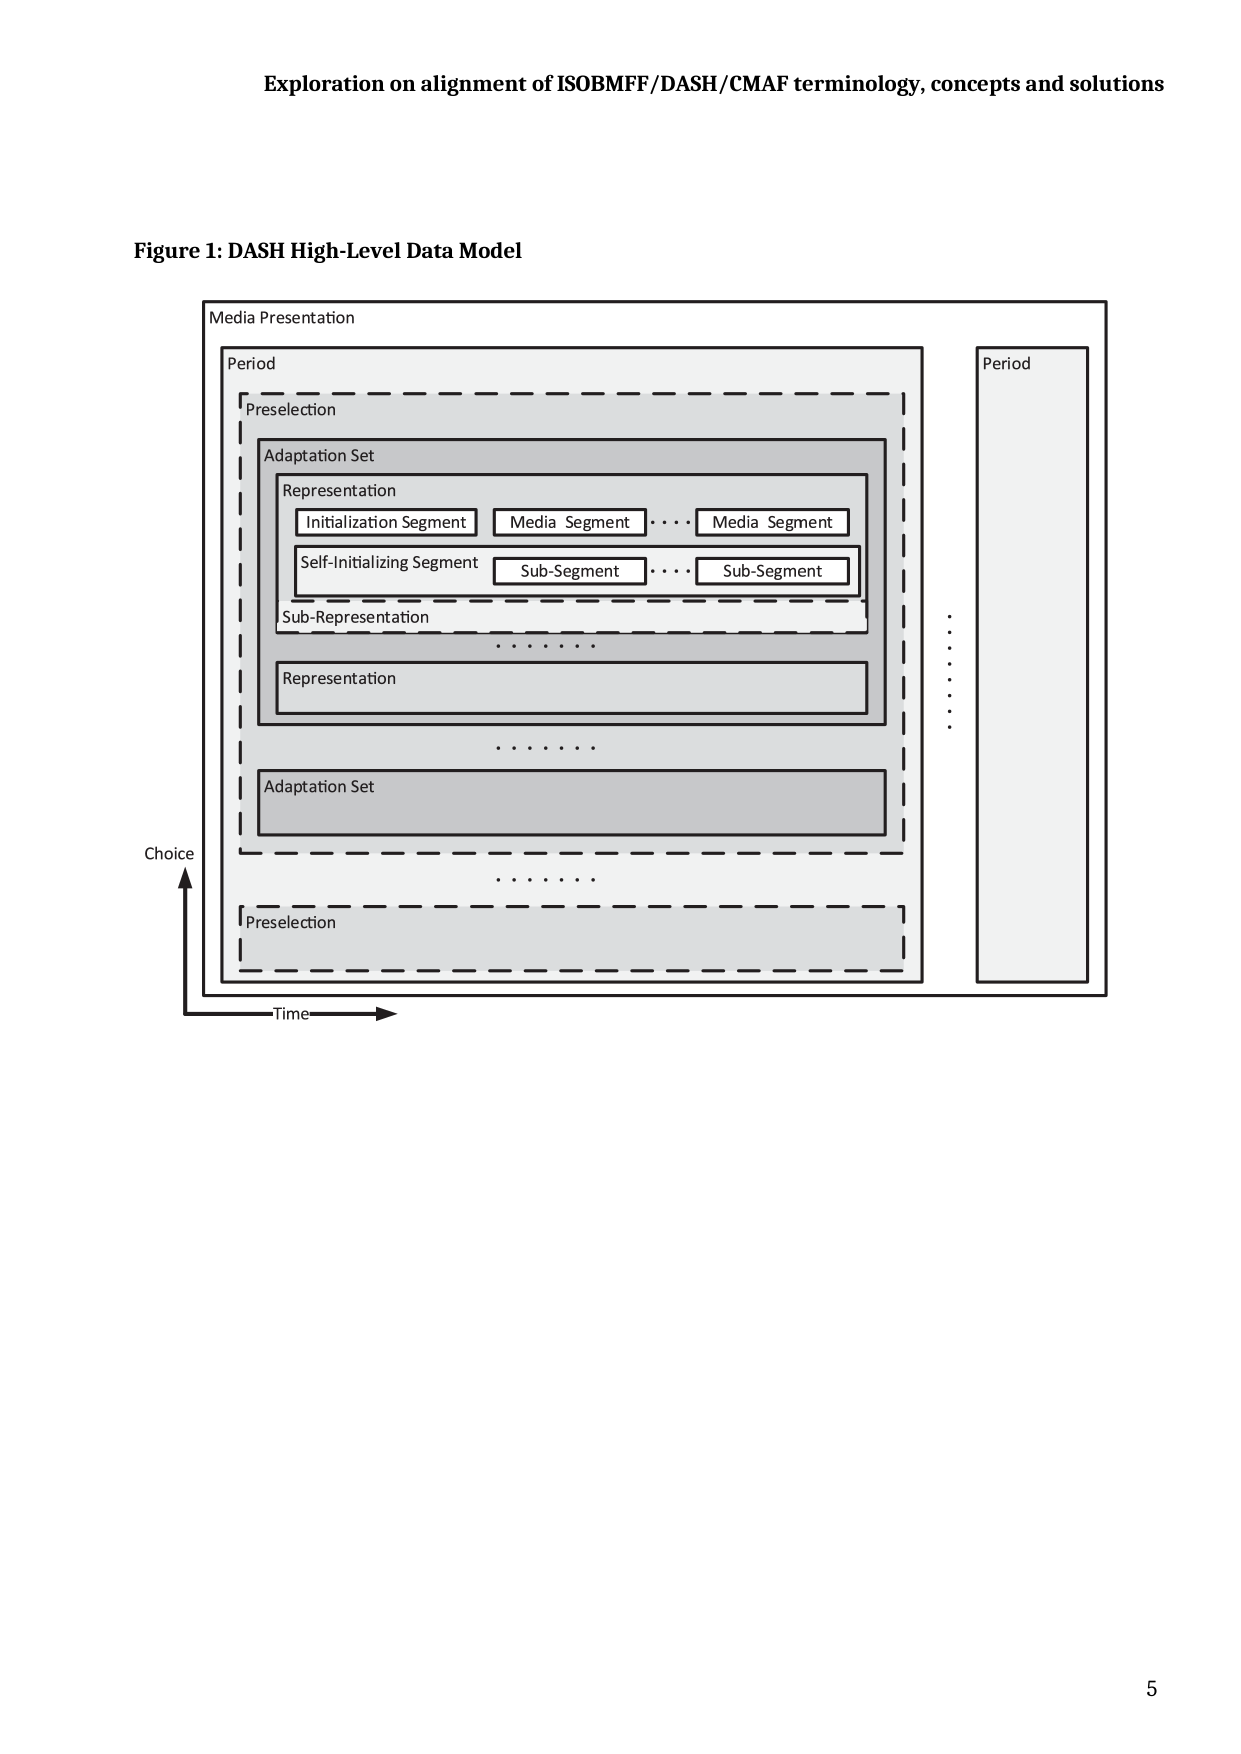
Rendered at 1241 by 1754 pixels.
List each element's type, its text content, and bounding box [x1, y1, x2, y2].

picture [133, 276, 1134, 1028]
text Figure 1: DASH High-Level Data Model [133, 237, 1165, 264]
